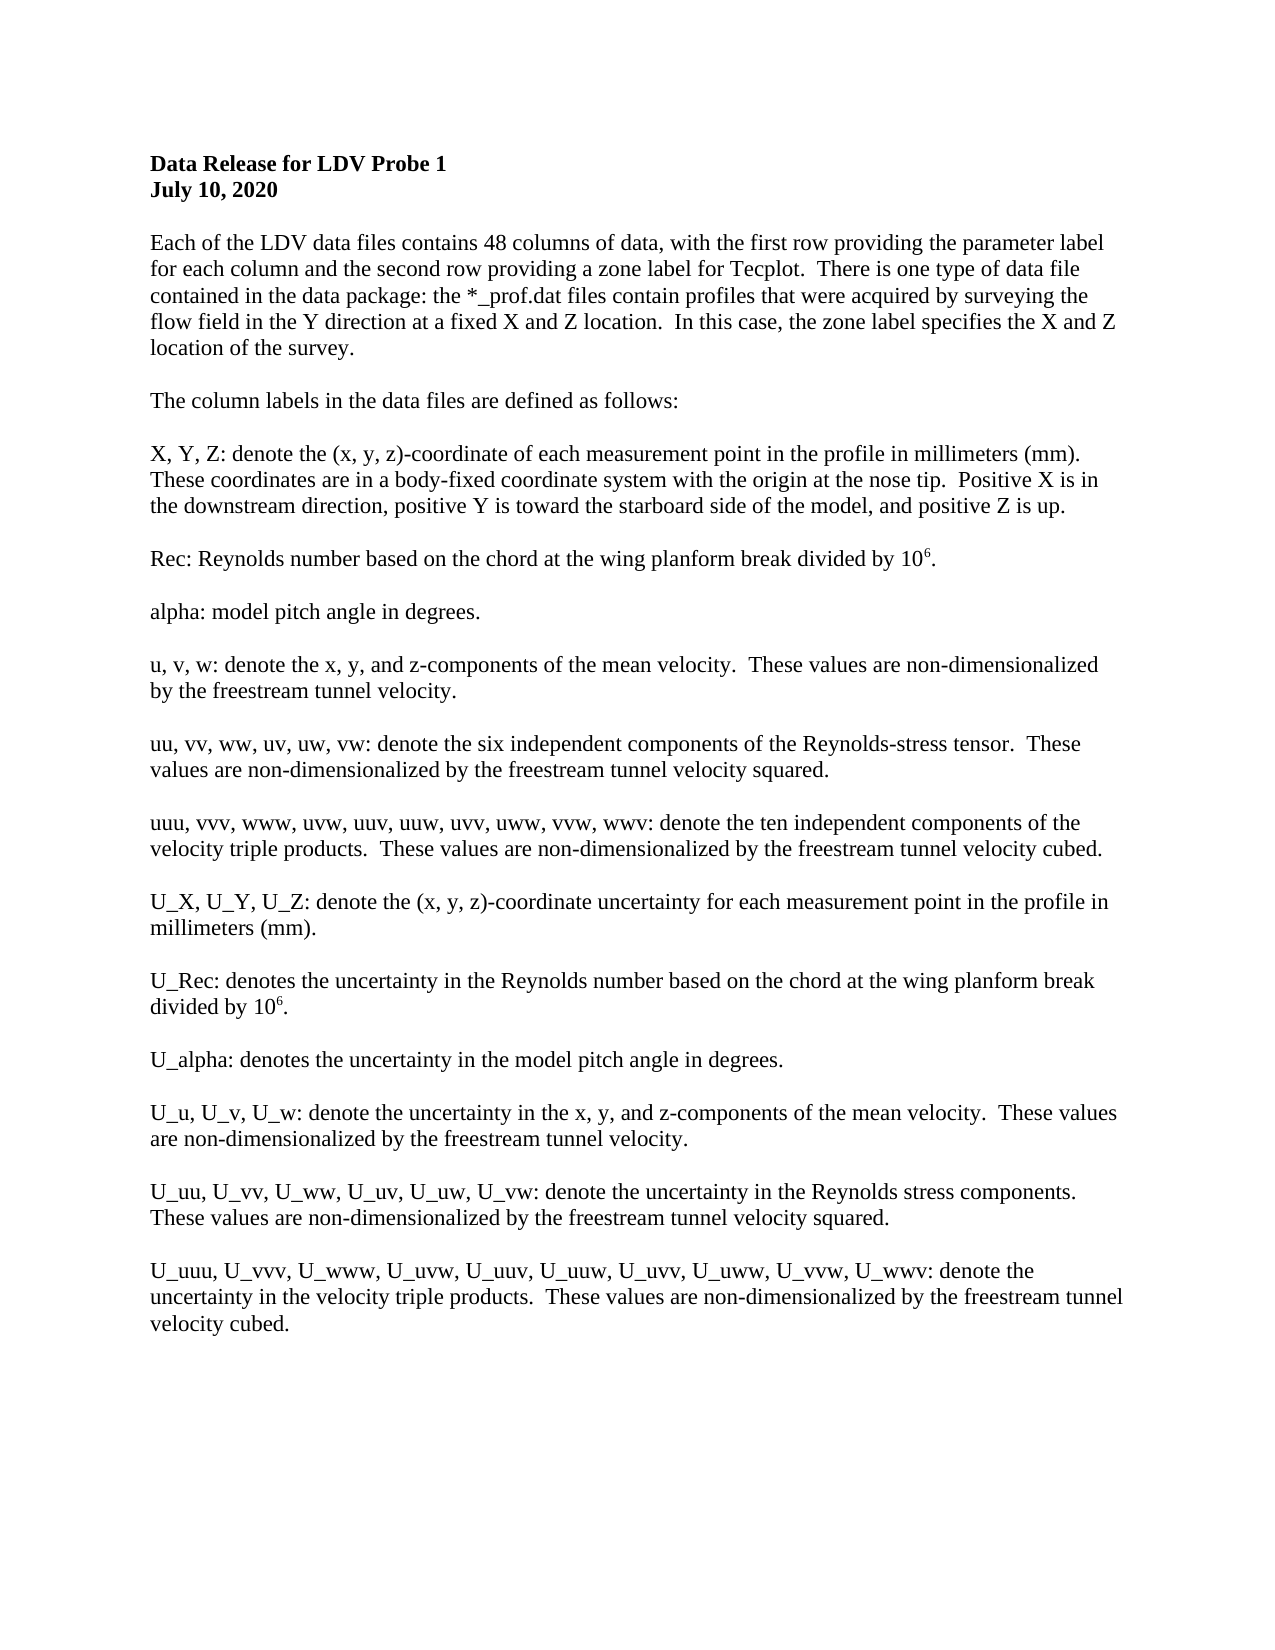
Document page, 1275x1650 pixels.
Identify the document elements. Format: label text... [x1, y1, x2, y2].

text Each of the LDV data files contains 48 columns of data, with the first row providing the parameter label for each column and the second row providing a zone label for Tecplot. There is one type of data file contained in the data package: the *_prof.dat files contain profiles that were acquired by surveying the flow field in the Y direction at a fixed X and Z location. In this case, the zone label specifies the X and Z location of the survey. [150, 229, 1125, 361]
text U_alpha: denotes the uncertainty in the model pitch angle in degrees. [150, 1046, 1125, 1072]
text The column labels in the data files are defined as follows: [150, 387, 1125, 413]
text uuu, vvv, www, uvw, uuv, uuw, uvv, uww, vvw, wwv: denote the ten independent components of the velocity triple products. These values are non-dimensionalized by the freestream tunnel velocity cubed. [150, 809, 1125, 862]
text July 10, 2020 [150, 176, 1125, 203]
text U_X, U_Y, U_Z: denote the (x, y, z)-coordinate uncertainty for each measurement point in the profile in millimeters (mm). [150, 888, 1125, 941]
text Rec: Reynolds number based on the chord at the wing planform break divided by 106. [150, 545, 1125, 572]
text u, v, w: denote the x, y, and z-components of the mean velocity. These values are non-dimensionalized by the freestream tunnel velocity. [150, 651, 1125, 703]
text alpha: model pitch angle in degrees. [150, 598, 1125, 624]
text U_uuu, U_vvv, U_www, U_uvw, U_uuv, U_uuw, U_uvv, U_uww, U_vvw, U_wwv: denote the uncertainty in the velocity triple products. These values are non-dimensionalized by the freestream tunnel velocity cubed. [150, 1257, 1125, 1336]
text uu, vv, ww, uv, uw, vw: denote the six independent components of the Reynolds-stress tensor. These values are non-dimensionalized by the freestream tunnel velocity squared. [150, 730, 1125, 782]
text X, Y, Z: denote the (x, y, z)-coordinate of each measurement point in the profile in millimeters (mm). These coordinates are in a body-fixed coordinate system with the origin at the nose tip. Positive X is in the downstream direction, positive Y is toward the starboard side of the model, and positive Z is up. [150, 440, 1125, 519]
text U_uu, U_vv, U_ww, U_uv, U_uw, U_vw: denote the uncertainty in the Reynolds stress components. These values are non-dimensionalized by the freestream tunnel velocity squared. [150, 1178, 1125, 1231]
text Data Release for LDV Probe 1 [150, 150, 1125, 176]
text U_Rec: denotes the uncertainty in the Reynolds number based on the chord at the wing planform break divided by 106. [150, 967, 1125, 1020]
text U_u, U_v, U_w: denote the uncertainty in the x, y, and z-components of the mean velocity. These values are non-dimensionalized by the freestream tunnel velocity. [150, 1099, 1125, 1151]
